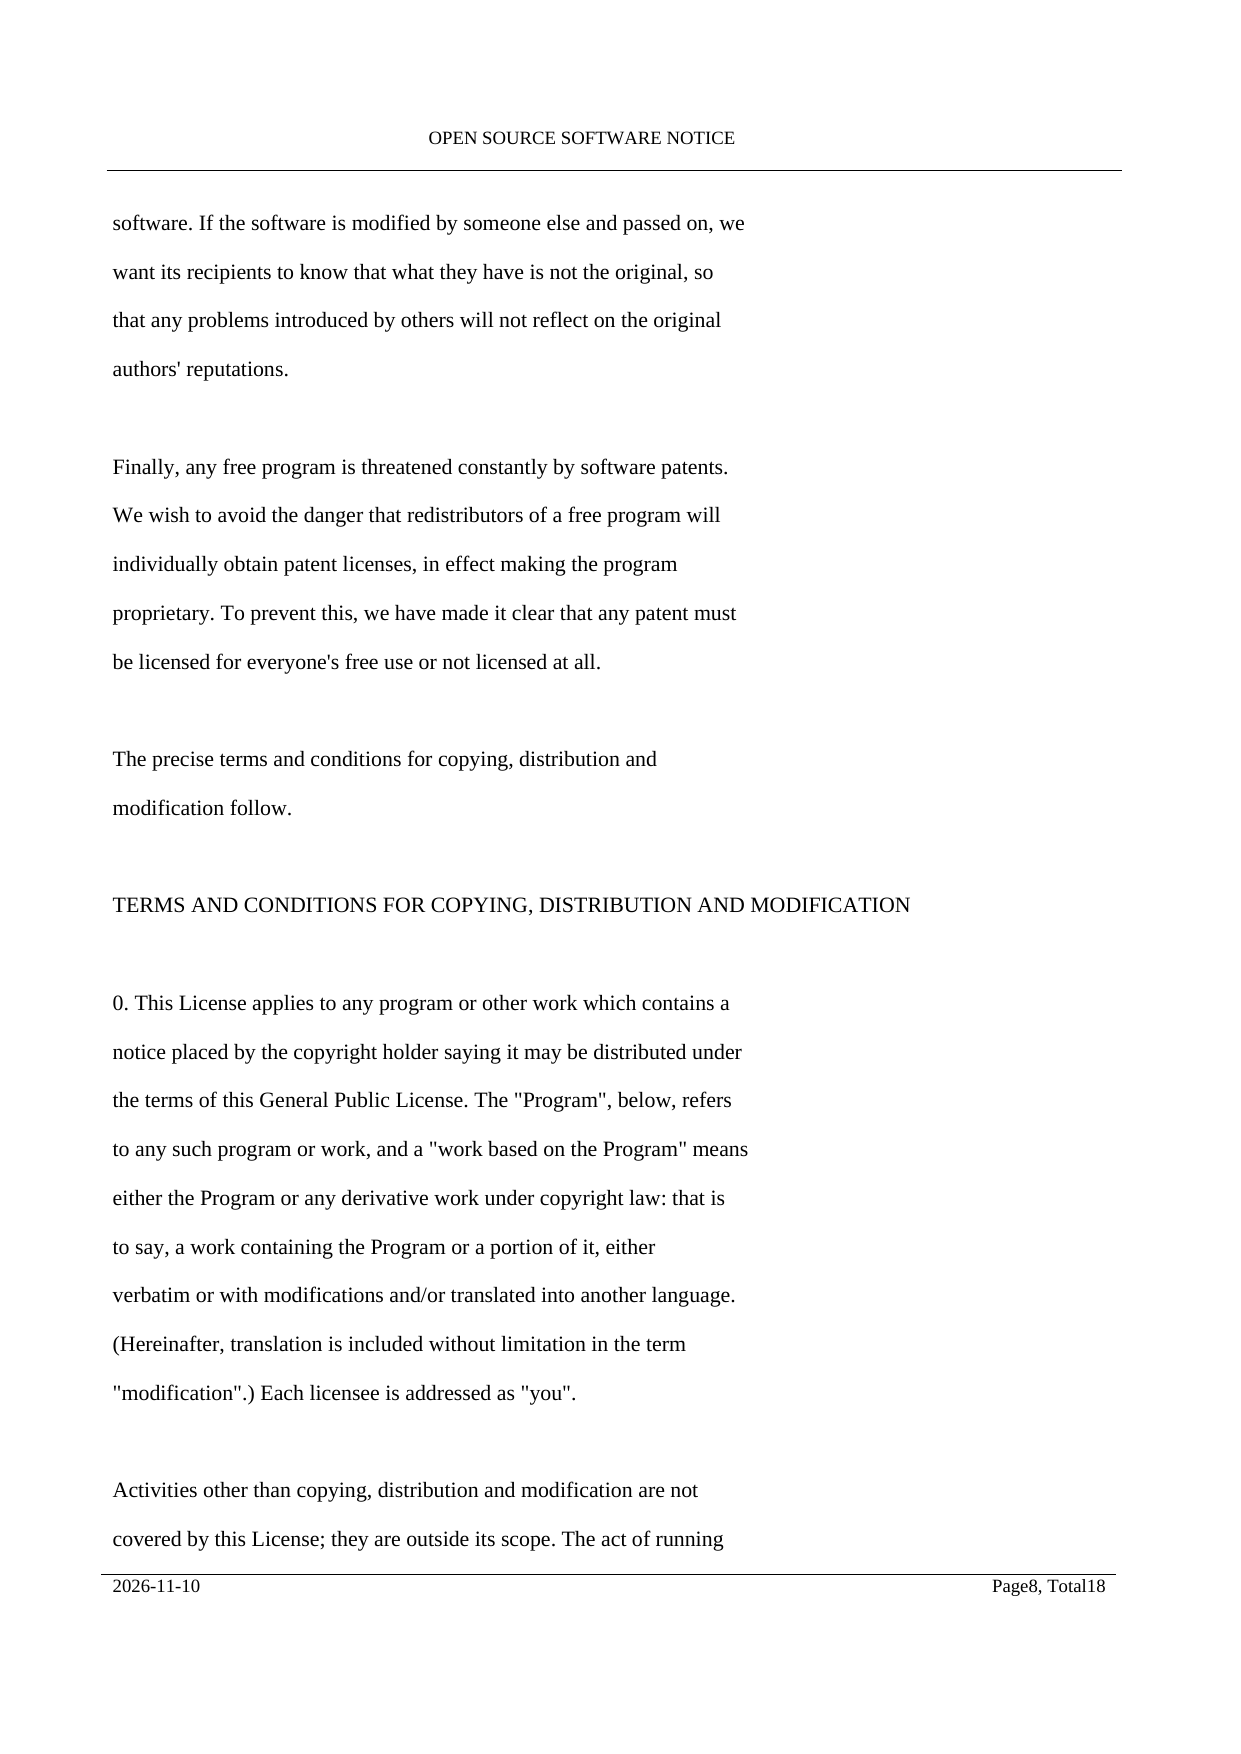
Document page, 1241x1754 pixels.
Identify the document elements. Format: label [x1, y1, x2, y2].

text [112, 206, 1128, 1555]
